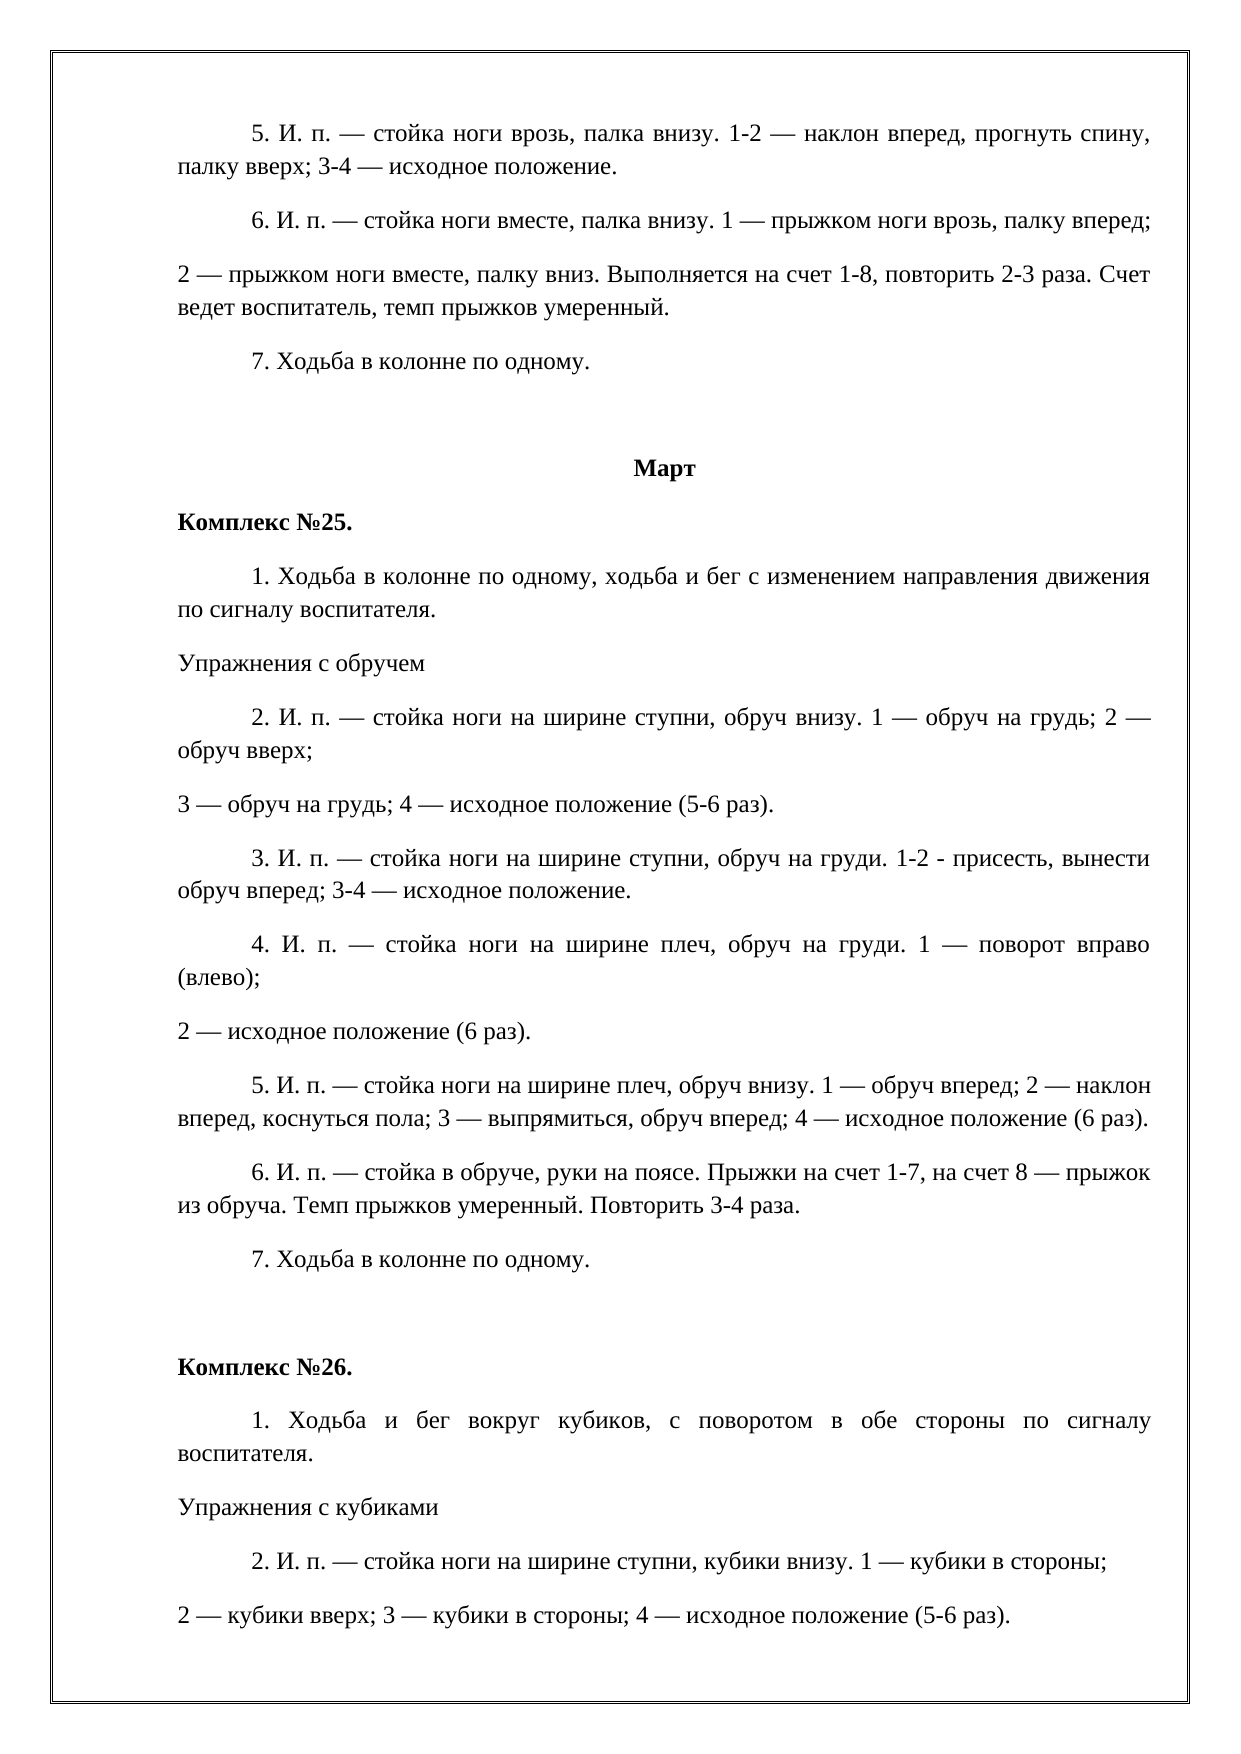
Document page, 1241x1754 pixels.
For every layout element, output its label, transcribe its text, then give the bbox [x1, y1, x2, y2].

text 7. Ходьба в колонне по одному. [177, 346, 1152, 374]
text Комплекс №25. [177, 507, 1152, 536]
text 2 — исходное положение (6 раз). [177, 1016, 1152, 1045]
text 3 — обруч на грудь; 4 — исходное положение (5-6 раз). [177, 789, 1152, 817]
text 1. Ходьба в колонне по одному, ходьба и бег с изменением направления движения по сигналу воспитателя. [177, 561, 1152, 623]
text Упражнения с обручем [177, 648, 1152, 677]
text 2. И. п. — стойка ноги на ширине ступни, обруч внизу. 1 — обруч на грудь; 2 — обруч вверх; [177, 702, 1152, 764]
text 2 — кубики вверх; 3 — кубики в стороны; 4 — исходное положение (5-6 раз). [177, 1600, 1152, 1629]
text 2 — прыжком ноги вместе, палку вниз. Выполняется на счет 1-8, повторить 2-3 раза. Счет ведет воспитатель, темп прыжков умеренный. [177, 259, 1152, 321]
text 2. И. п. — стойка ноги на ширине ступни, кубики внизу. 1 — кубики в стороны; [177, 1546, 1152, 1575]
text Упражнения с кубиками [177, 1492, 1152, 1521]
text 5. И. п. — стойка ноги врозь, палка внизу. 1-2 — наклон вперед, прогнуть спину, палку вверх; 3-4 — исходное положение. [177, 118, 1152, 180]
text 3. И. п. — стойка ноги на ширине ступни, обруч на груди. 1-2 - присесть, вынести обруч вперед; 3-4 — исходное положение. [177, 843, 1152, 904]
text 5. И. п. — стойка ноги на ширине плеч, обруч внизу. 1 — обруч вперед; 2 — наклон вперед, коснуться пола; 3 — выпрямиться, обруч вперед; 4 — исходное положение (6 раз). [177, 1070, 1152, 1132]
text Март [177, 453, 1152, 482]
text 7. Ходьба в колонне по одному. [177, 1244, 1152, 1273]
text 6. И. п. — стойка ноги вместе, палка внизу. 1 — прыжком ноги врозь, палку вперед; [177, 205, 1152, 234]
text 4. И. п. — стойка ноги на ширине плеч, обруч на груди. 1 — поворот вправо (влево); [177, 929, 1152, 991]
text 1. Ходьба и бег вокруг кубиков, с поворотом в обе стороны по сигналу воспитателя. [177, 1406, 1152, 1467]
text 6. И. п. — стойка в обруче, руки на поясе. Прыжки на счет 1-7, на счет 8 — прыжок из обруча. Темп прыжков умеренный. Повторить 3-4 раза. [177, 1157, 1152, 1219]
text Комплекс №26. [177, 1352, 1152, 1380]
